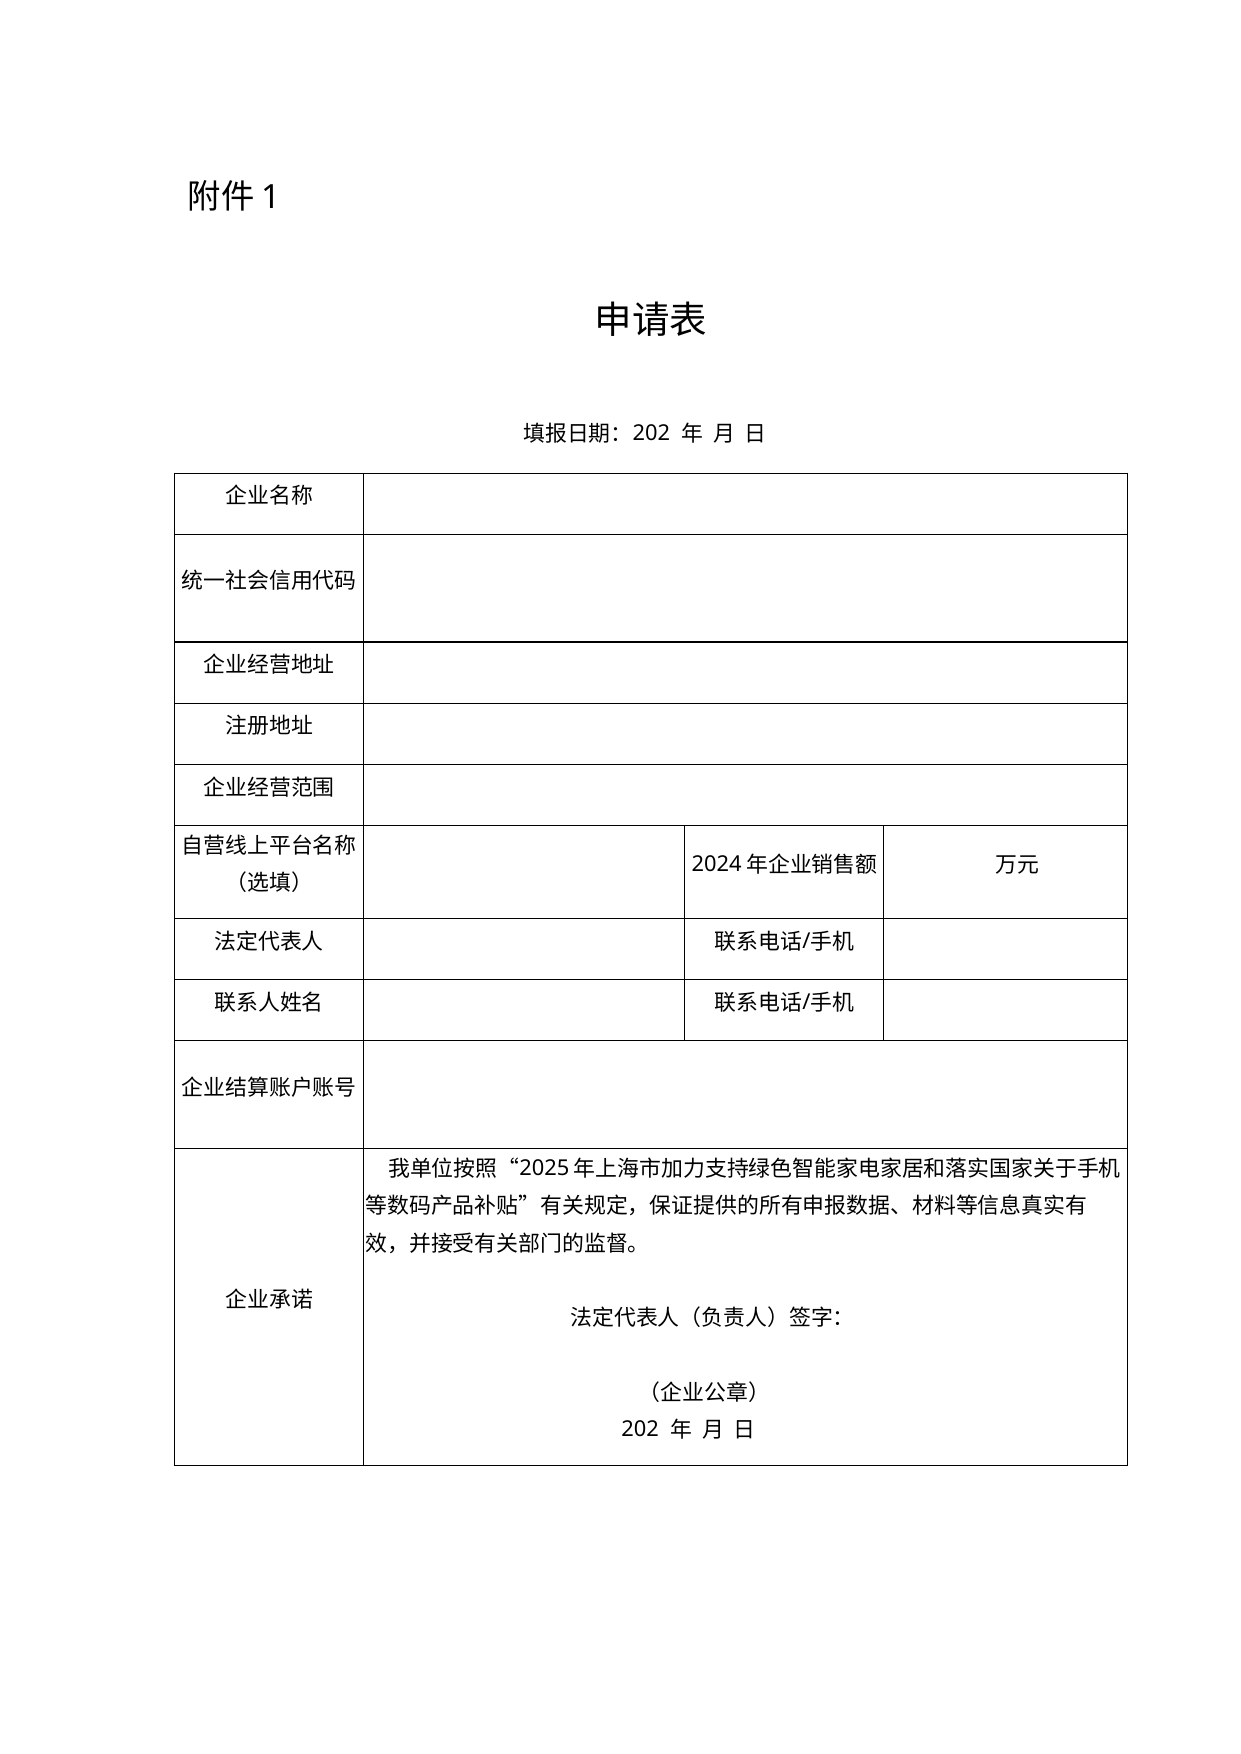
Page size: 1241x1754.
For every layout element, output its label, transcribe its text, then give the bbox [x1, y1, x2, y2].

text 附件1 [187, 162, 1053, 227]
table_cell 企业经营地址 [175, 643, 363, 703]
table_cell 注册地址 [175, 704, 363, 764]
table_cell 万元 [884, 826, 1127, 918]
table_cell 联系电话/手机 [685, 980, 883, 1040]
table_cell 联系人姓名 [175, 980, 363, 1040]
table_cell 法定代表人 [175, 919, 363, 979]
table_cell [364, 474, 1127, 534]
table_cell 自营线上平台名称（选填） [175, 826, 363, 918]
table_cell 企业名称 [175, 474, 363, 534]
table_cell [364, 1041, 1127, 1148]
table_cell 企业结算账户账号 [175, 1041, 363, 1148]
table_cell 2024年企业销售额 [685, 826, 883, 918]
table_cell [364, 704, 1127, 764]
table_cell 我单位按照“2025年上海市加力支持绿色智能家电家居和落实国家关于手机等数码产品补贴”有关规定，保证提供的所有申报数据、材料等信息真实有效，并接受有关部门的监督。 法定代表人（负责人）签字： （企业公章） 202 年 月 日 [364, 1149, 1127, 1464]
table_cell 填报日期：202 年 月 日 [174, 409, 1127, 472]
table_cell [364, 980, 684, 1040]
table_cell [364, 826, 684, 918]
table_cell [364, 765, 1127, 825]
table_header 申请表 [174, 244, 1127, 409]
table_cell [364, 643, 1127, 703]
table_cell [884, 980, 1127, 1040]
table_cell 企业经营范围 [175, 765, 363, 825]
table_cell 统一社会信用代码 [175, 535, 363, 641]
table_cell [364, 535, 1127, 641]
table_cell 联系电话/手机 [685, 919, 883, 979]
table_cell 企业承诺 [175, 1149, 363, 1464]
table_cell [884, 919, 1127, 979]
table_cell [364, 919, 684, 979]
